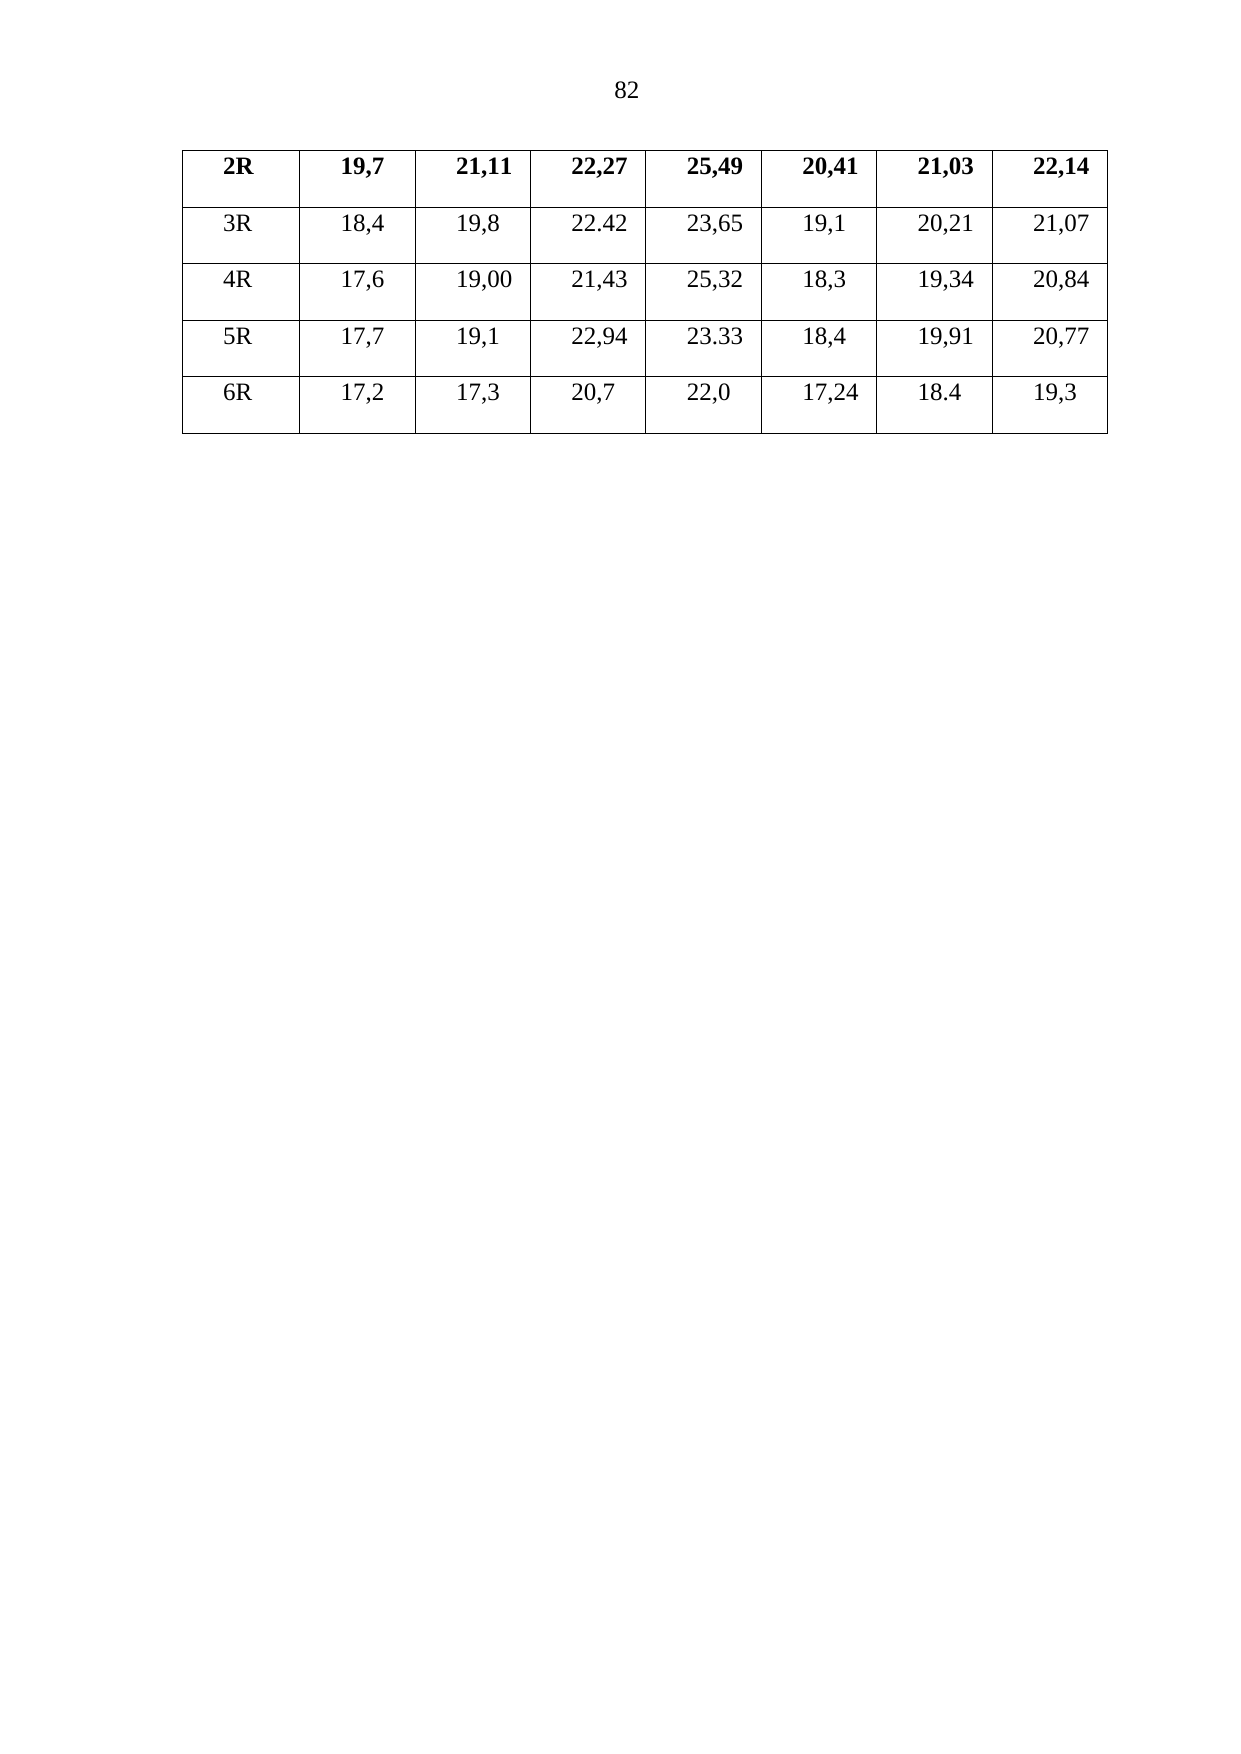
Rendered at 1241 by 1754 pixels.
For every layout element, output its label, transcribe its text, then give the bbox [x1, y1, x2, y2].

table_cell 17,7 [300, 321, 415, 376]
table_cell 5R [183, 321, 299, 376]
table_cell 19,1 [416, 321, 530, 376]
table_cell 21,43 [531, 264, 645, 320]
table_cell 19,7 [300, 151, 415, 207]
table_cell 17,6 [300, 264, 415, 320]
table_cell 25,32 [646, 264, 761, 320]
table_cell 21,11 [416, 151, 530, 207]
table_cell 19,91 [877, 321, 992, 376]
table_cell 21,07 [993, 208, 1107, 263]
table_cell 17,2 [300, 377, 415, 433]
table_cell 22,0 [646, 377, 761, 433]
table_cell 19,8 [416, 208, 530, 263]
table_cell 19,3 [993, 377, 1107, 433]
table_cell 17,24 [762, 377, 876, 433]
table_cell 23.33 [646, 321, 761, 376]
table_cell 4R [183, 264, 299, 320]
table_cell 20,21 [877, 208, 992, 263]
table_cell 18.4 [877, 377, 992, 433]
table_cell 20,77 [993, 321, 1107, 376]
table_cell 22,14 [993, 151, 1107, 207]
table_cell 19,1 [762, 208, 876, 263]
table_cell 25,49 [646, 151, 761, 207]
table_cell 22,27 [531, 151, 645, 207]
table_cell 18,4 [762, 321, 876, 376]
table_cell 23,65 [646, 208, 761, 263]
table_cell 2R [183, 151, 299, 207]
table_cell 3R [183, 208, 299, 263]
table_cell 18,4 [300, 208, 415, 263]
table_cell 21,03 [877, 151, 992, 207]
table_cell 19,00 [416, 264, 530, 320]
table_cell 22,94 [531, 321, 645, 376]
table_cell 20,7 [531, 377, 645, 433]
table_cell 22.42 [531, 208, 645, 263]
table_cell 20,84 [993, 264, 1107, 320]
table_cell 17,3 [416, 377, 530, 433]
table_cell 18,3 [762, 264, 876, 320]
table_cell 20,41 [762, 151, 876, 207]
table_cell 6R [183, 377, 299, 433]
table_cell 19,34 [877, 264, 992, 320]
